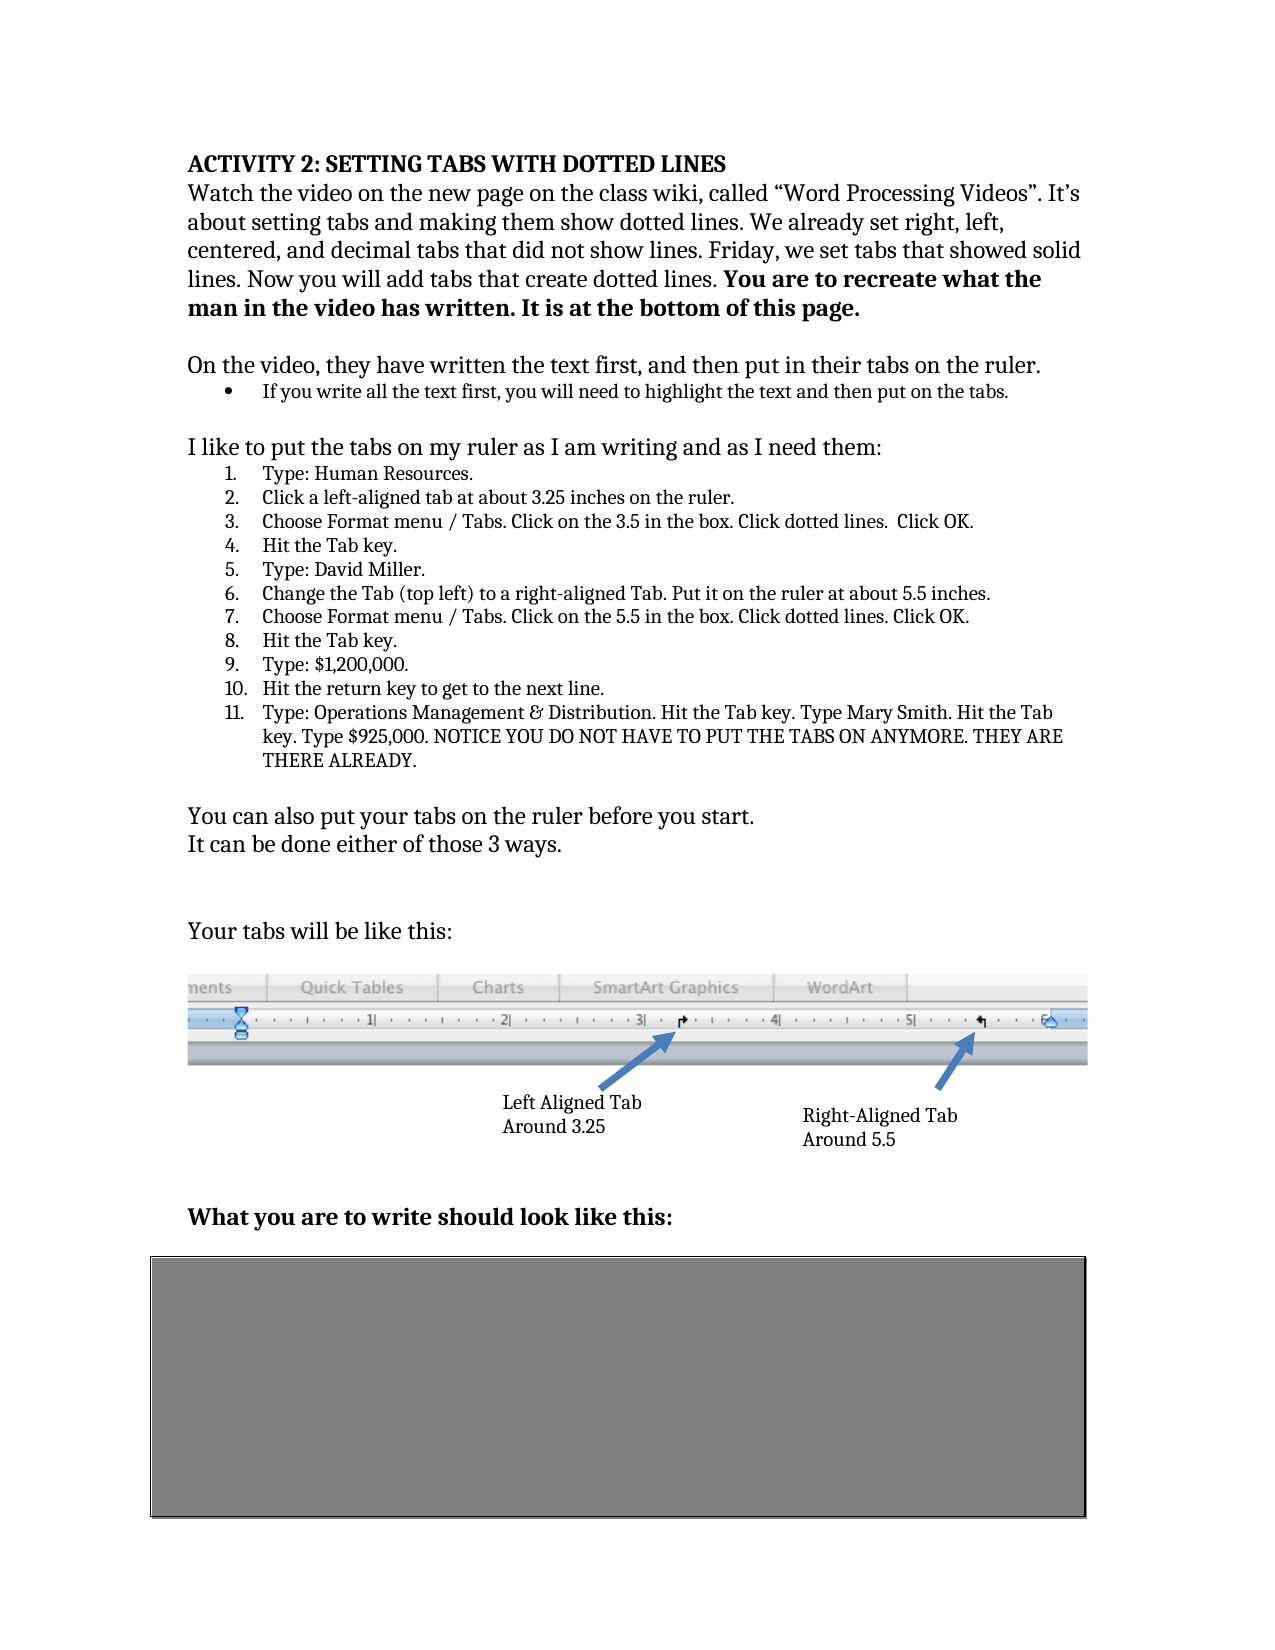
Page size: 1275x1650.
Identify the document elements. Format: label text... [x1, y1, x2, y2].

list Choose Format menu / Tabs. Click on the 3.5 in the box. Click dotted lines. Click OK. [225, 509, 1087, 533]
list Hit the return key to get to the next line. [225, 677, 1087, 701]
text What you are to write should look like this: [187, 1203, 1087, 1232]
list Choose Format menu / Tabs. Click on the 5.5 in the box. Click dotted lines. Click OK. [225, 605, 1087, 629]
text Watch the video on the new page on the class wiki, called “Word Processing Videos”. It’s about setting tabs and making them show dotted lines. We already set right, left, centered, and decimal tabs that did not show lines. Friday, we set tabs that showed solid lines. Now you will add tabs that create dotted lines. You are to recreate what the man in the video has written. It is at the bottom of this page. [187, 179, 1087, 322]
list Type: David Miller. [225, 557, 1087, 581]
text I like to put the tabs on my ruler as I am writing and as I need them: [187, 433, 1087, 461]
text ACTIVITY 2: SETTING TABS WITH DOTTED LINES [187, 150, 1087, 179]
text You can also put your tabs on the ruler before you start. [187, 802, 1087, 830]
list If you write all the text first, you will need to highlight the text and then put on the tabs. [225, 380, 1087, 404]
list Click a left-aligned tab at about 3.25 inches on the ruler. [225, 485, 1087, 509]
text Your tabs will be like this: [187, 917, 1087, 945]
list Change the Tab (top left) to a right-aligned Tab. Put it on the ruler at about 5.5 inches. [225, 581, 1087, 605]
picture [187, 974, 1088, 1088]
text It can be done either of those 3 ways. [187, 830, 1087, 859]
list Type: Operations Management & Distribution. Hit the Tab key. Type Mary Smith. Hit the Tab key. Type $925,000. NOTICE YOU DO NOT HAVE TO PUT THE TABS ON ANYMORE. THEY ARE THERE ALREADY. [225, 701, 1087, 773]
text On the video, they have written the text first, and then put in their tabs on the ruler. [187, 351, 1087, 380]
list Type: $1,200,000. [225, 653, 1087, 677]
list Hit the Tab key. [225, 629, 1087, 653]
list Hit the Tab key. [225, 533, 1087, 557]
list Type: Human Resources. [225, 461, 1087, 485]
